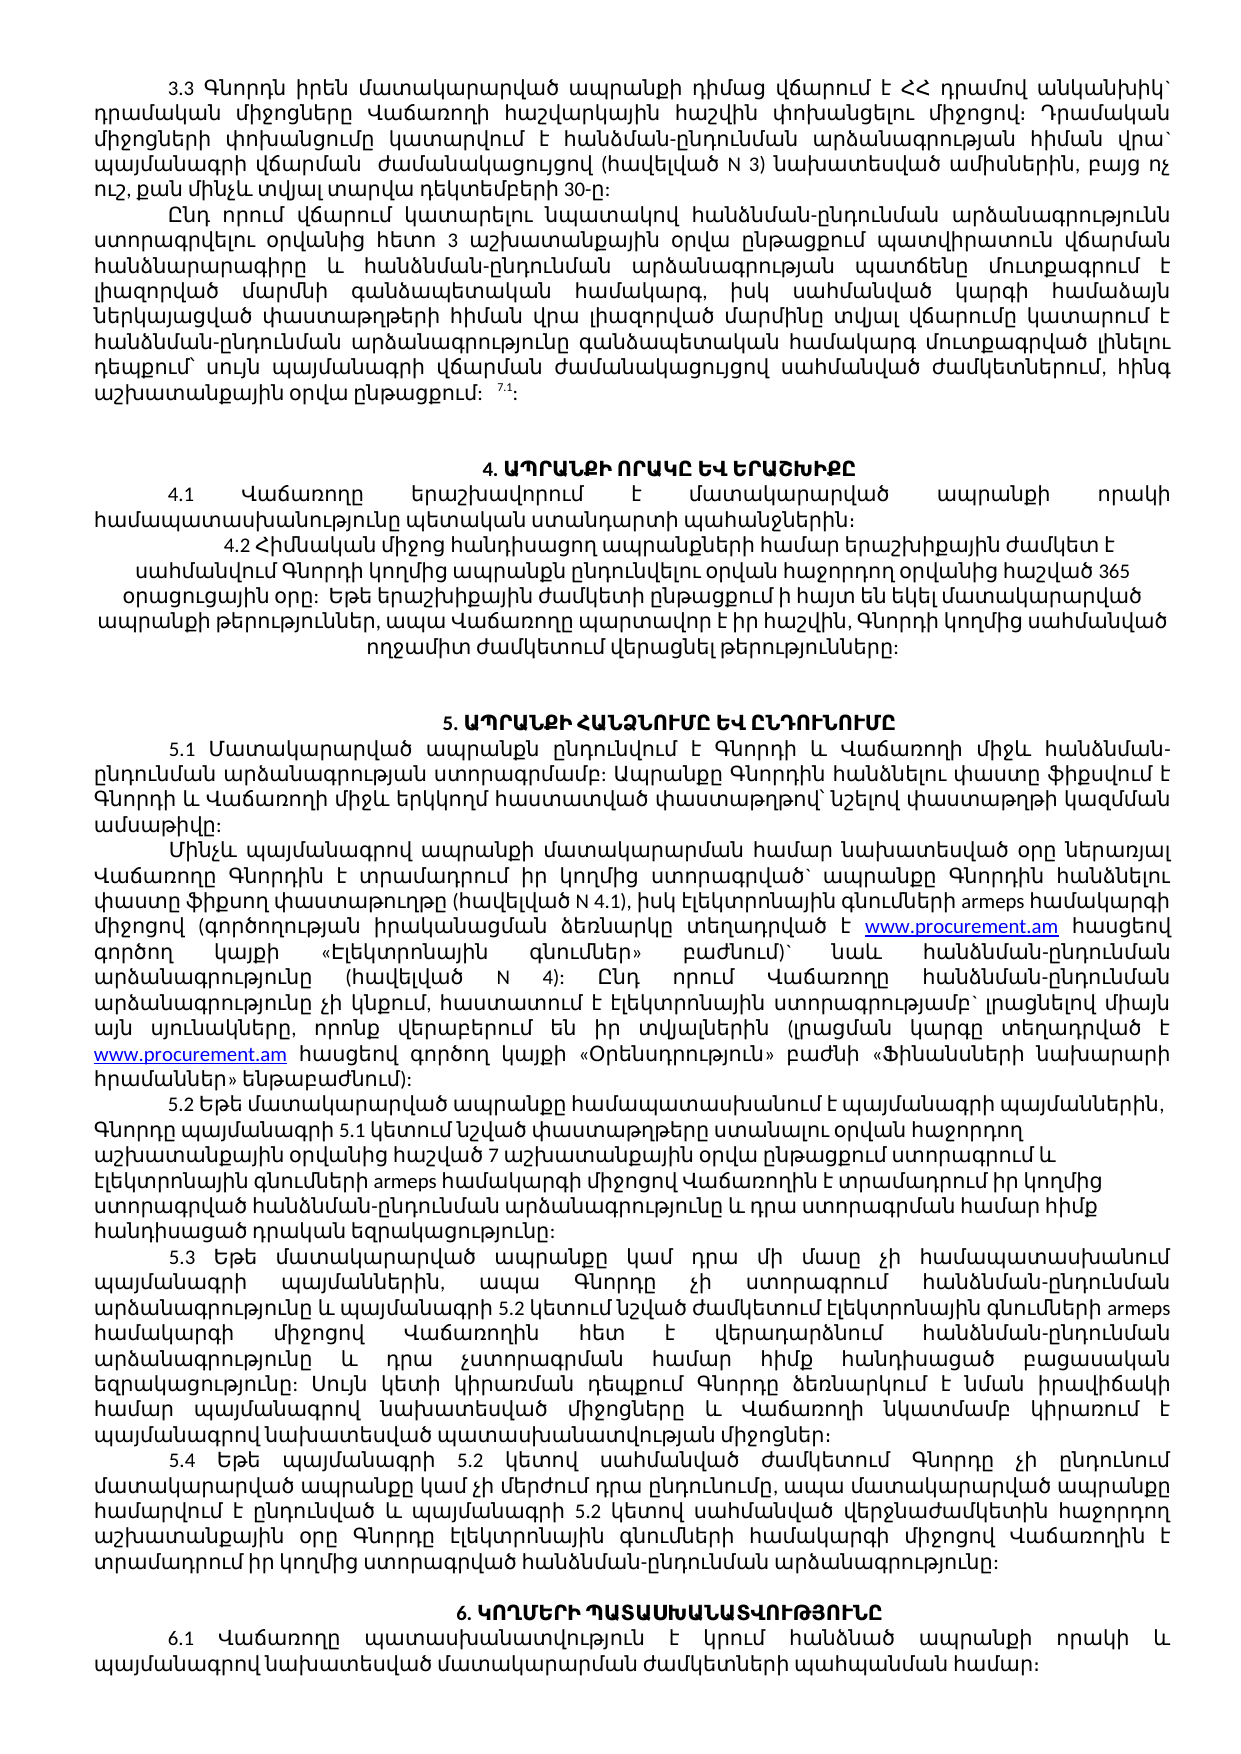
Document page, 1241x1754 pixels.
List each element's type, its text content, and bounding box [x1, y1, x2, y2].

text 5.4 Եթե պայմանագրի 5.2 կետով սահմանված ժամկետում Գնորդը չի ընդունում մատակարարված ապրանքը կամ չի մերժում դրա ընդունումը, ապա մատակարարված ապրանքը համարվում է ընդունված և պայմանագրի 5.2 կետով սահմանված վերջնաժամկետին հաջորդող աշխատանքային օրը Գնորդը էլեկտրոնային գնումների համակարգի միջոցով Վաճառողին է տրամադրում իր կողմից ստորագրված հանձնման-ընդունման արձանագրությունը: [94, 1447, 1171, 1574]
text 5.3 Եթե մատակարարված ապրանքը կամ դրա մի մասը չի համապատասխանում պայմանագրի պայմաններին, ապա Գնորդը չի ստորագրում հանձնման-ընդունման արձանագրությունը և պայմանագրի 5.2 կետում նշված ժամկետում էլեկտրոնային գնումների armeps համակարգի միջոցով Վաճառողին հետ է վերադարձնում հանձնման-ընդունման արձանագրությունը և դրա չստորագրման համար հիմք հանդիսացած բացասական եզրակացությունը: Սույն կետի կիրառման դեպքում Գնորդը ձեռնարկում է նման իրավիճակի համար պայմանագրով նախատեսված միջոցները և Վաճառողի նկատմամբ կիրառում է պայմանագրով նախատեսված պատասխանատվության միջոցներ։ [94, 1244, 1171, 1447]
text Մինչև պայմանագրով ապրանքի մատակարարման համար նախատեսված օրը ներառյալ Վաճառողը Գնորդին է տրամադրում իր կողմից ստորագրված` ապրանքը Գնորդին հանձնելու փաստը ֆիքսող փաստաթուղթը (հավելված N 4.1), իսկ էլեկտրոնային գնումների armeps համակարգի միջոցով (գործողության իրականացման ձեռնարկը տեղադրված է www.procurement.am հասցեով գործող կայքի «Էլեկտրոնային գնումներ» բաժնում)` նաև հանձնման-ընդունման արձանագրությունը (հավելված N 4): Ընդ որում Վաճառողը հանձնման-ընդունման արձանագրությունը չի կնքում, հաստատում է էլեկտրոնային ստորագրությամբ` լրացնելով միայն այն սյունակները, որոնք վերաբերում են իր տվյալներին (լրացման կարգը տեղադրված է www.procurement.am հասցեով գործող կայքի «Օրենսդրություն» բաժնի «Ֆինանսների նախարարի հրամաններ» ենթաբաժնում): [94, 837, 1171, 1092]
text 3.3 Գնորդն իրեն մատակարարված ապրանքի դիմաց վճարում է ՀՀ դրամով անկանխիկ` դրամական միջոցները Վաճառողի հաշվարկային հաշվին փոխանցելու միջոցով։ Դրամական միջոցների փոխանցումը կատարվում է հանձման-ընդունման արձանագրության հիման վրա` պայմանագրի վճարման ժամանակացույցով (հավելված N 3) նախատեսված ամիսներին, բայց ոչ ուշ, քան մինչև տվյալ տարվա դեկտեմբերի 30-ը: [94, 75, 1171, 202]
text 5. ԱՊՐԱՆՔԻ ՀԱՆՁՆՈՒՄԸ ԵՎ ԸՆԴՈՒՆՈՒՄԸ [94, 710, 1171, 736]
text 6. ԿՈՂՄԵՐԻ ՊԱՏԱՍԽԱՆԱՏՎՈՒԹՅՈՒՆԸ [94, 1600, 1171, 1625]
text 5.1 Մատակարարված ապրանքն ընդունվում է Գնորդի և Վաճառողի միջև հանձնման-ընդունման արձանագրության ստորագրմամբ: Ապրանքը Գնորդին հանձնելու փաստը ֆիքսվում է Գնորդի և Վաճառողի միջև երկկողմ հաստատված փաստաթղթով՝ նշելով փաստաթղթի կազմման ամսաթիվը: [94, 736, 1171, 837]
text 4. ԱՊՐԱՆՔԻ ՈՐԱԿԸ ԵՎ ԵՐԱՇԽԻՔԸ [94, 456, 1171, 482]
text 4.1 Վաճառողը երաշխավորում է մատակարարված ապրանքի որակի համապատասխանությունը պետական ստանդարտի պահանջներին։ [94, 482, 1171, 532]
text 6.1 Վաճառողը պատասխանատվություն է կրում հանձնած ապրանքի որակի և պայմանագրով նախատեսված մատակարարման ժամկետների պահպանման համար։ [94, 1625, 1171, 1676]
text 5.2 Եթե մատակարարված ապրանքը համապատասխանում է պայմանագրի պայմաններին, Գնորդը պայմանագրի 5.1 կետում նշված փաստաթղթերը ստանալու օրվան հաջորդող աշխատանքային օրվանից հաշված 7 աշխատանքային օրվա ընթացքում ստորագրում և էլեկտրոնային գնումների armeps համակարգի միջոցով Վաճառողին է տրամադրում իր կողմից ստորագրված հանձնման-ընդունման արձանագրությունը և դրա ստորագրման համար հիմք հանդիսացած դրական եզրակացությունը: [94, 1092, 1171, 1244]
text 4.2 Հիմնական միջոց հանդիսացող ապրանքների համար երաշխիքային ժամկետ է սահմանվում Գնորդի կողմից ապրանքն ընդունվելու օրվան հաջորդող օրվանից հաշված 365 օրացուցային օրը: Եթե երաշխիքային ժամկետի ընթացքում ի հայտ են եկել մատակարարված ապրանքի թերություններ, ապա Վաճառողը պարտավոր է իր հաշվին, Գնորդի կողմից սահմանված ողջամիտ ժամկետում վերացնել թերությունները: [94, 532, 1171, 659]
